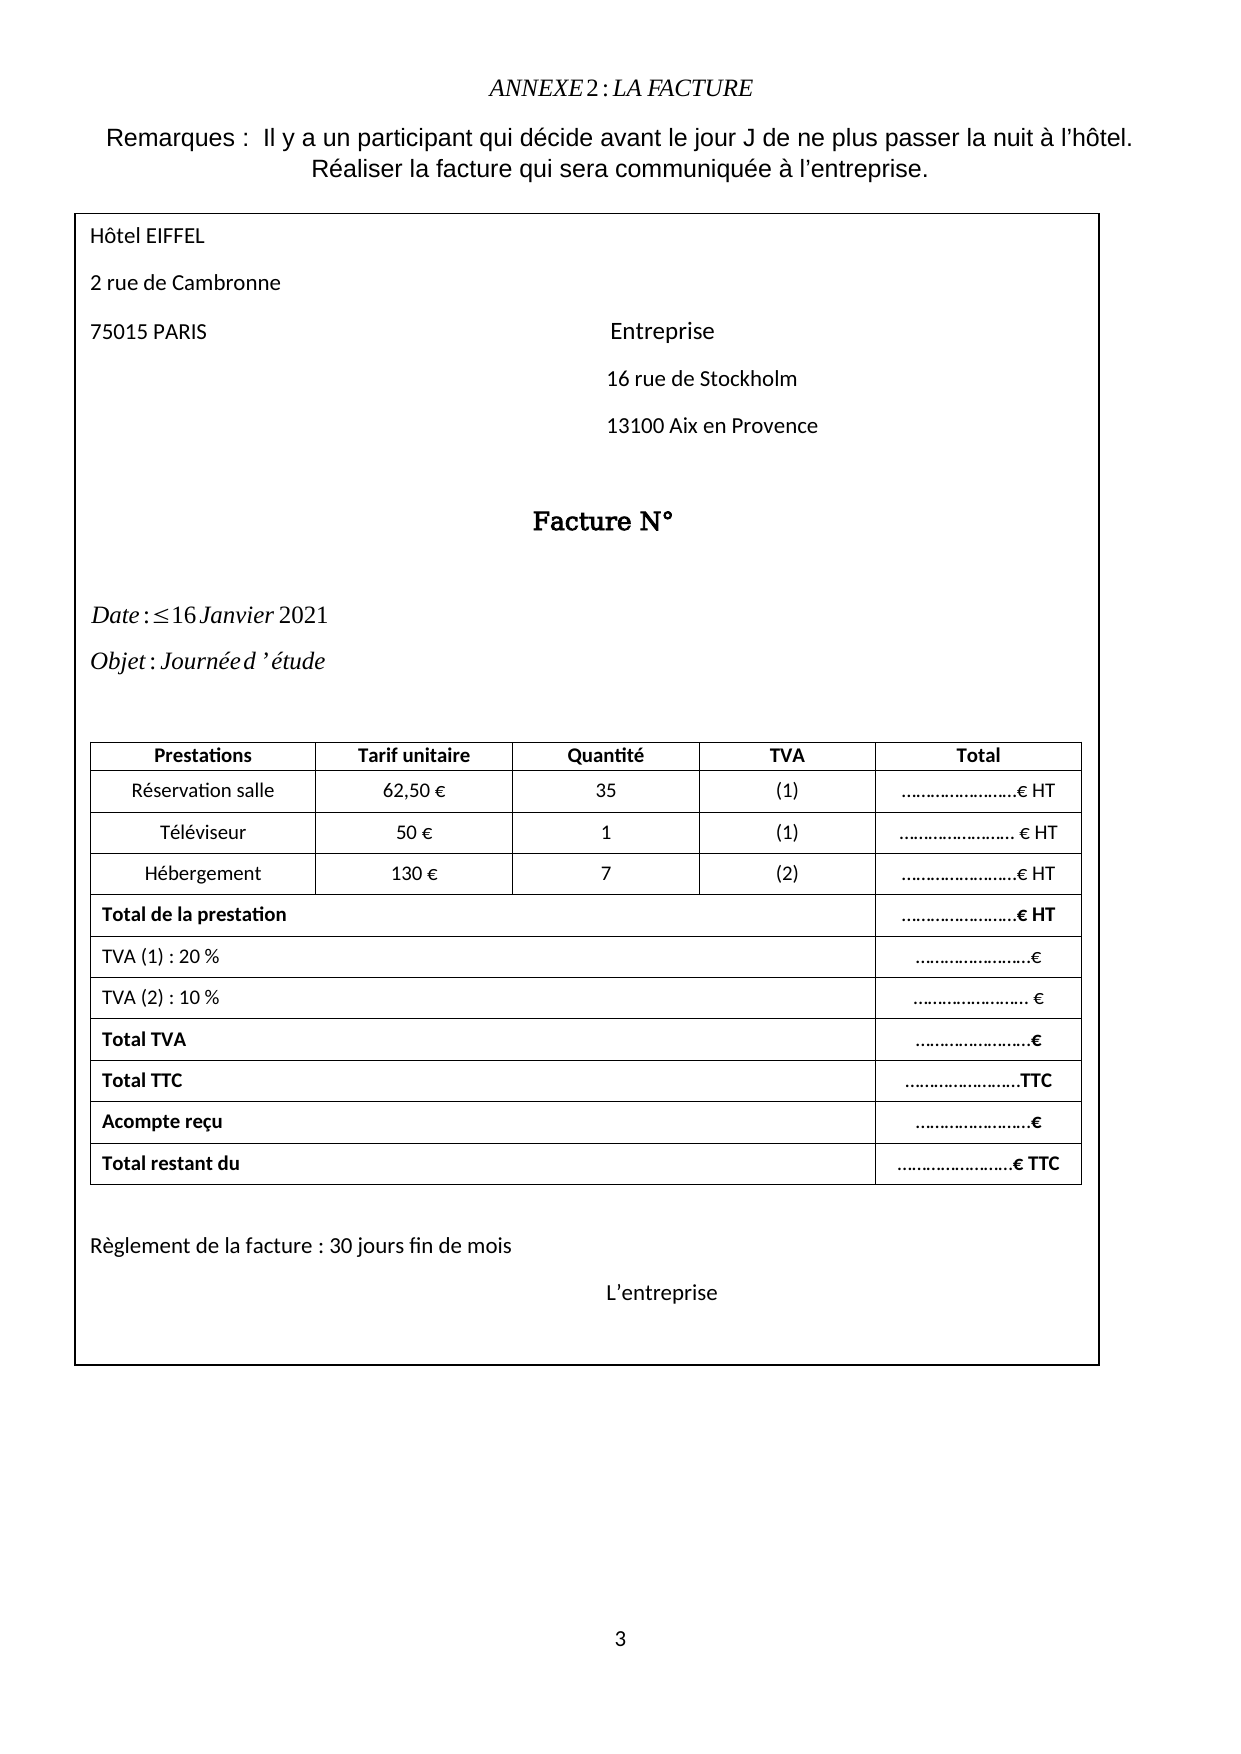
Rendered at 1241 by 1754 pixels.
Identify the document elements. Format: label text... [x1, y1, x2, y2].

text Remarques : Il y a un participant qui décide avant le jour J de ne plus passer la nuit à l’hôtel. Réaliser la facture qui sera communiquée à l’entreprise. [75, 123, 1165, 182]
